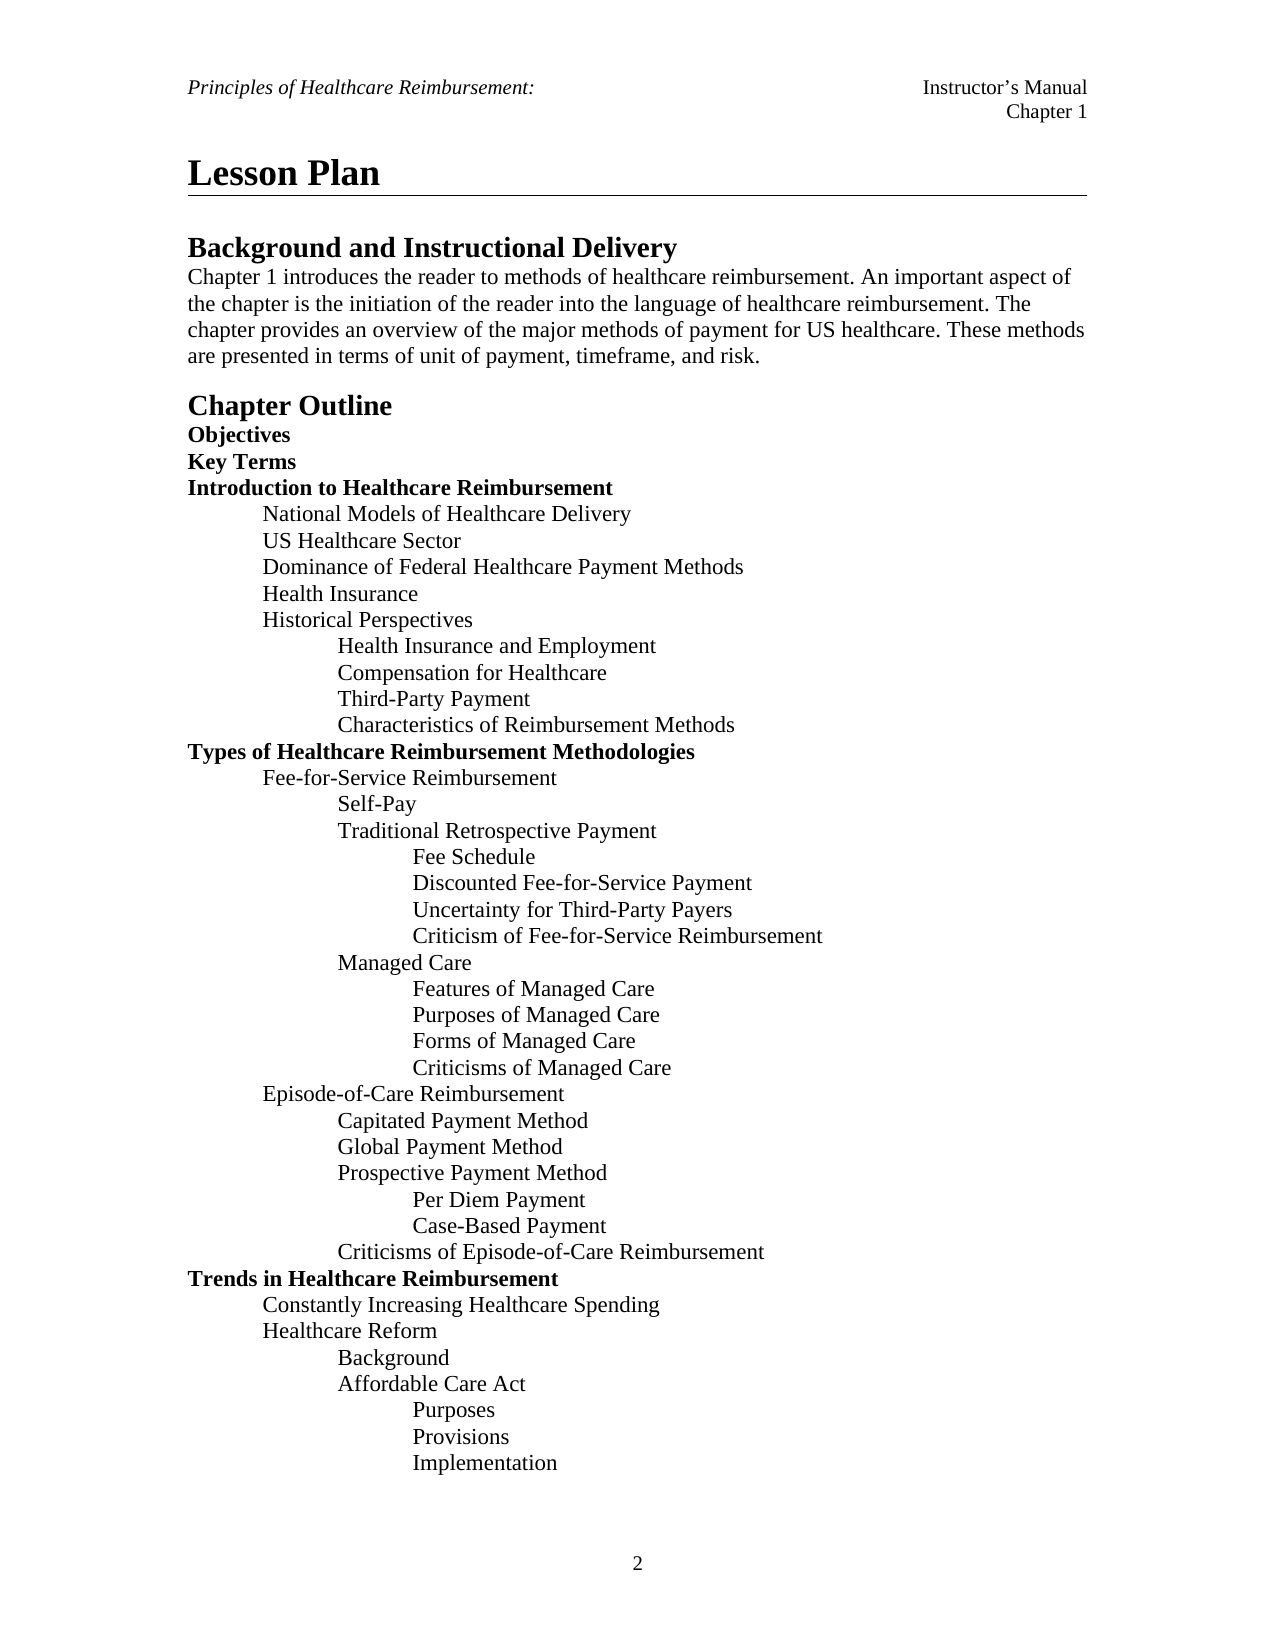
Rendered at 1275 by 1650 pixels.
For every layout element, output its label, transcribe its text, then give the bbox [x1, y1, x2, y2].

text Purposes [187, 1397, 1087, 1423]
text Fee Schedule [187, 843, 1087, 869]
text Global Payment Method [187, 1133, 1087, 1159]
text Case-Based Payment [187, 1212, 1087, 1238]
text Affordable Care Act [187, 1370, 1087, 1397]
text Third-Party Payment [262, 685, 1087, 711]
text Trends in Healthcare Reimbursement [187, 1265, 1087, 1291]
text Uncertainty for Third-Party Payers [187, 896, 1087, 922]
text Prospective Payment Method [187, 1159, 1087, 1186]
text Dominance of Federal Healthcare Payment Methods [187, 553, 1087, 579]
text Healthcare Reform [187, 1317, 1087, 1344]
text Types of Healthcare Reimbursement Methodologies [187, 738, 1087, 764]
text Health Insurance and Employment [262, 632, 1087, 659]
text Forms of Managed Care [187, 1028, 1087, 1054]
text Discounted Fee-for-Service Payment [187, 869, 1087, 896]
text Criticism of Fee-for-Service Reimbursement [187, 922, 1087, 948]
text Managed Care [187, 948, 1087, 975]
text Chapter 1 introduces the reader to methods of healthcare reimbursement. An important aspect of the chapter is the initiation of the reader into the language of healthcare reimbursement. The chapter provides an overview of the major methods of payment for US healthcare. These methods are presented in terms of unit of payment, timeframe, and risk. [187, 263, 1087, 369]
text Features of Managed Care [187, 975, 1087, 1001]
text Key Terms [187, 448, 1087, 474]
subtitle Objectives [187, 421, 1087, 448]
text Constantly Increasing Healthcare Spending [187, 1291, 1087, 1317]
text National Models of Healthcare Delivery [187, 501, 1087, 527]
text Historical Perspectives [187, 606, 1087, 632]
text Purposes of Managed Care [187, 1001, 1087, 1028]
text Capitated Payment Method [187, 1107, 1087, 1133]
subtitle Background and Instructional Delivery [187, 230, 1087, 263]
text Per Diem Payment [187, 1186, 1087, 1212]
text Episode-of-Care Reimbursement [187, 1080, 1087, 1107]
text Introduction to Healthcare Reimbursement [187, 474, 1087, 501]
text Fee-for-Service Reimbursement [187, 764, 1087, 790]
text Criticisms of Episode-of-Care Reimbursement [187, 1238, 1087, 1265]
text Background [187, 1344, 1087, 1370]
text Criticisms of Managed Care [187, 1054, 1087, 1080]
subtitle Chapter Outline [187, 388, 1087, 421]
text Provisions [187, 1423, 1087, 1449]
text US Healthcare Sector [187, 527, 1087, 553]
text Health Insurance [187, 579, 1087, 606]
text Traditional Retrospective Payment [187, 817, 1087, 843]
text Compensation for Healthcare [262, 659, 1087, 685]
subtitle Lesson Plan [187, 150, 1087, 196]
text Characteristics of Reimbursement Methods [262, 711, 1087, 738]
text Implementation [187, 1449, 1087, 1476]
text Self-Pay [187, 790, 1087, 817]
